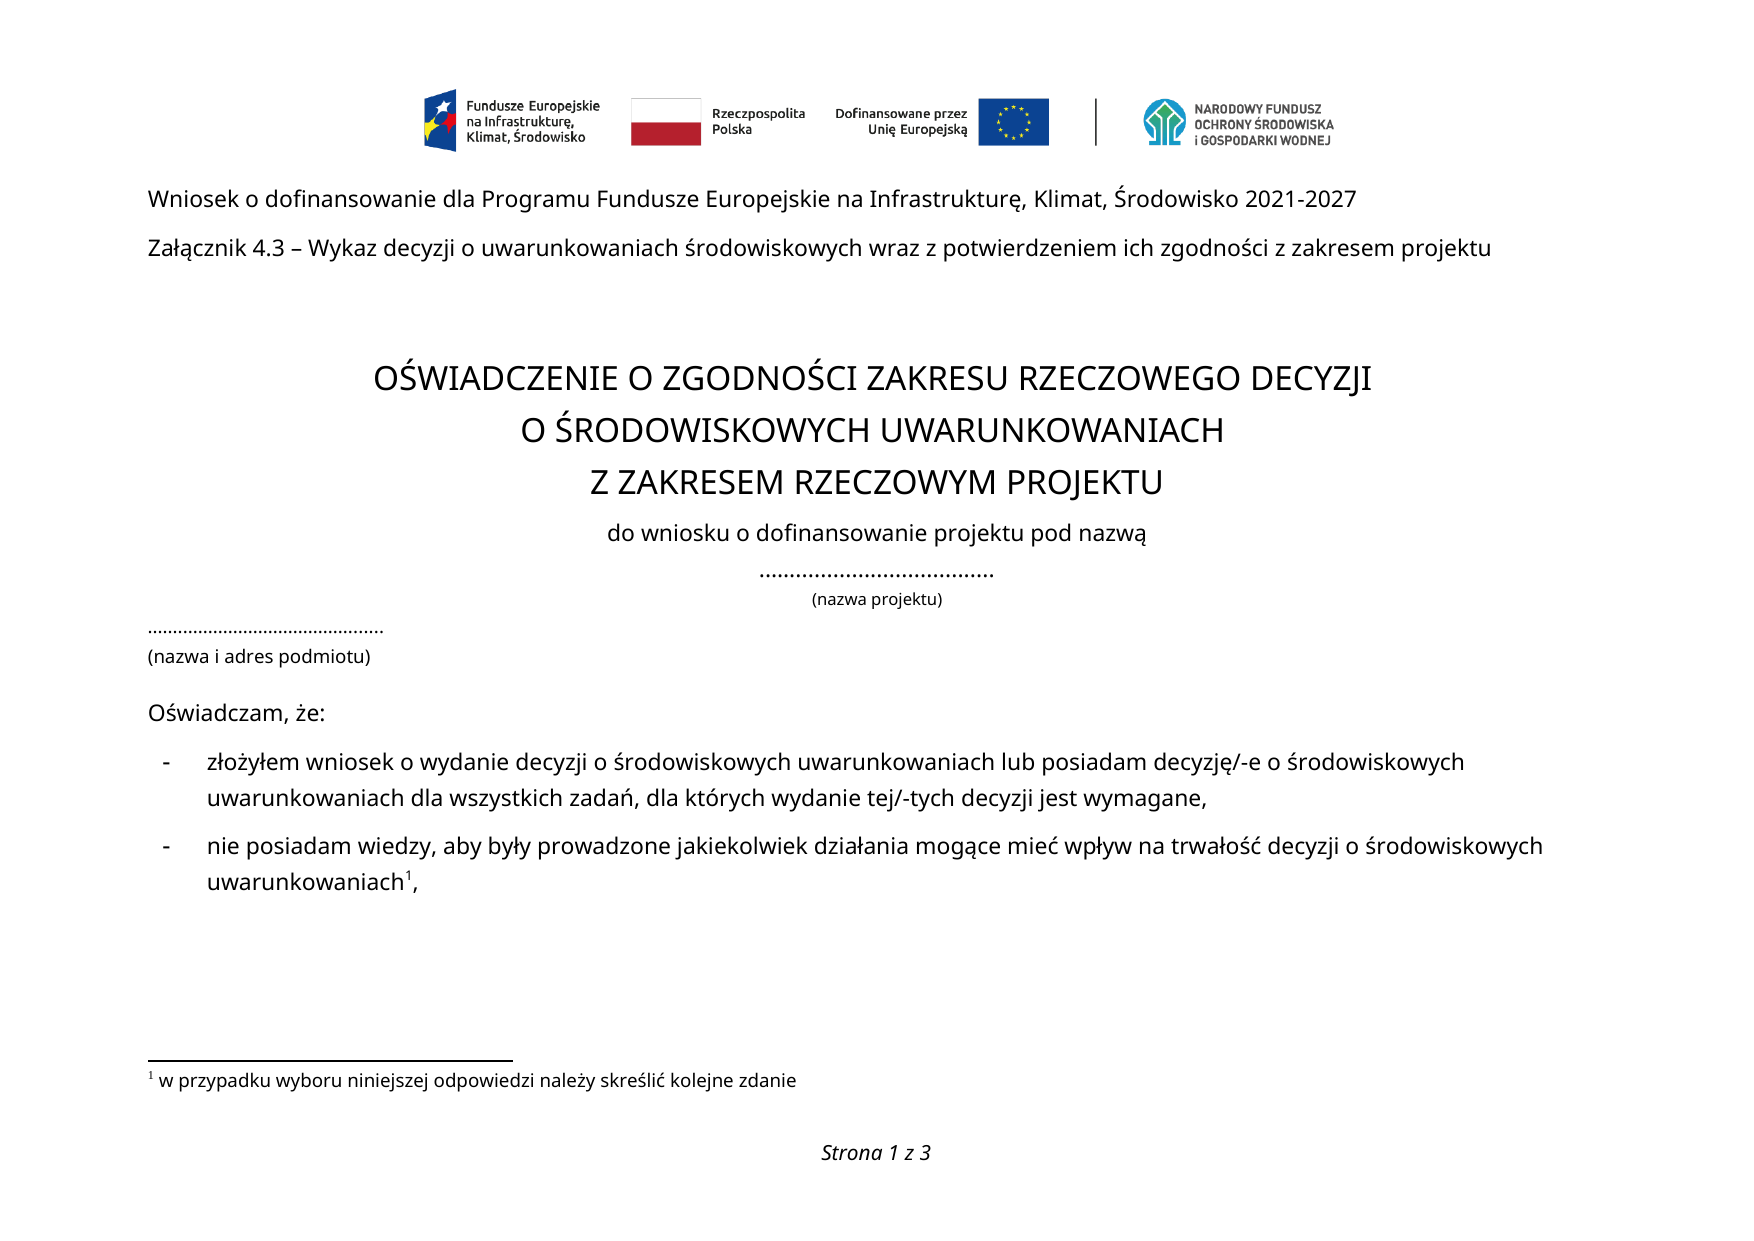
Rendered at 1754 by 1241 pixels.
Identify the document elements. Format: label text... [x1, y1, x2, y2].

subtitle OŚWIADCZENIE O ZGODNOŚCI ZAKRESU RZECZOWEGO DECYZJI O ŚRODOWISKOWYCH UWARUNKOWANIACH Z ZAKRESEM RZECZOWYM PROJEKTU [148, 354, 1606, 504]
text Oświadczam, że: [148, 697, 1606, 729]
list nie posiadam wiedzy, aby były prowadzone jakiekolwiek działania mogące mieć wpływ na trwałość decyzji o środowiskowych uwarunkowaniach, [162, 830, 1606, 897]
list złożyłem wniosek o wydanie decyzji o środowiskowych uwarunkowaniach lub posiadam decyzję/-e o środowiskowych uwarunkowaniach dla wszystkich zadań, dla których wydanie tej/-tych decyzji jest wymagane, [162, 746, 1606, 813]
text do wniosku o dofinansowanie projektu pod nazwą [148, 517, 1606, 548]
text (nazwa i adres podmiotu) [148, 614, 1606, 669]
text (nazwa projektu) [148, 553, 1606, 611]
picture [408, 73, 1346, 167]
